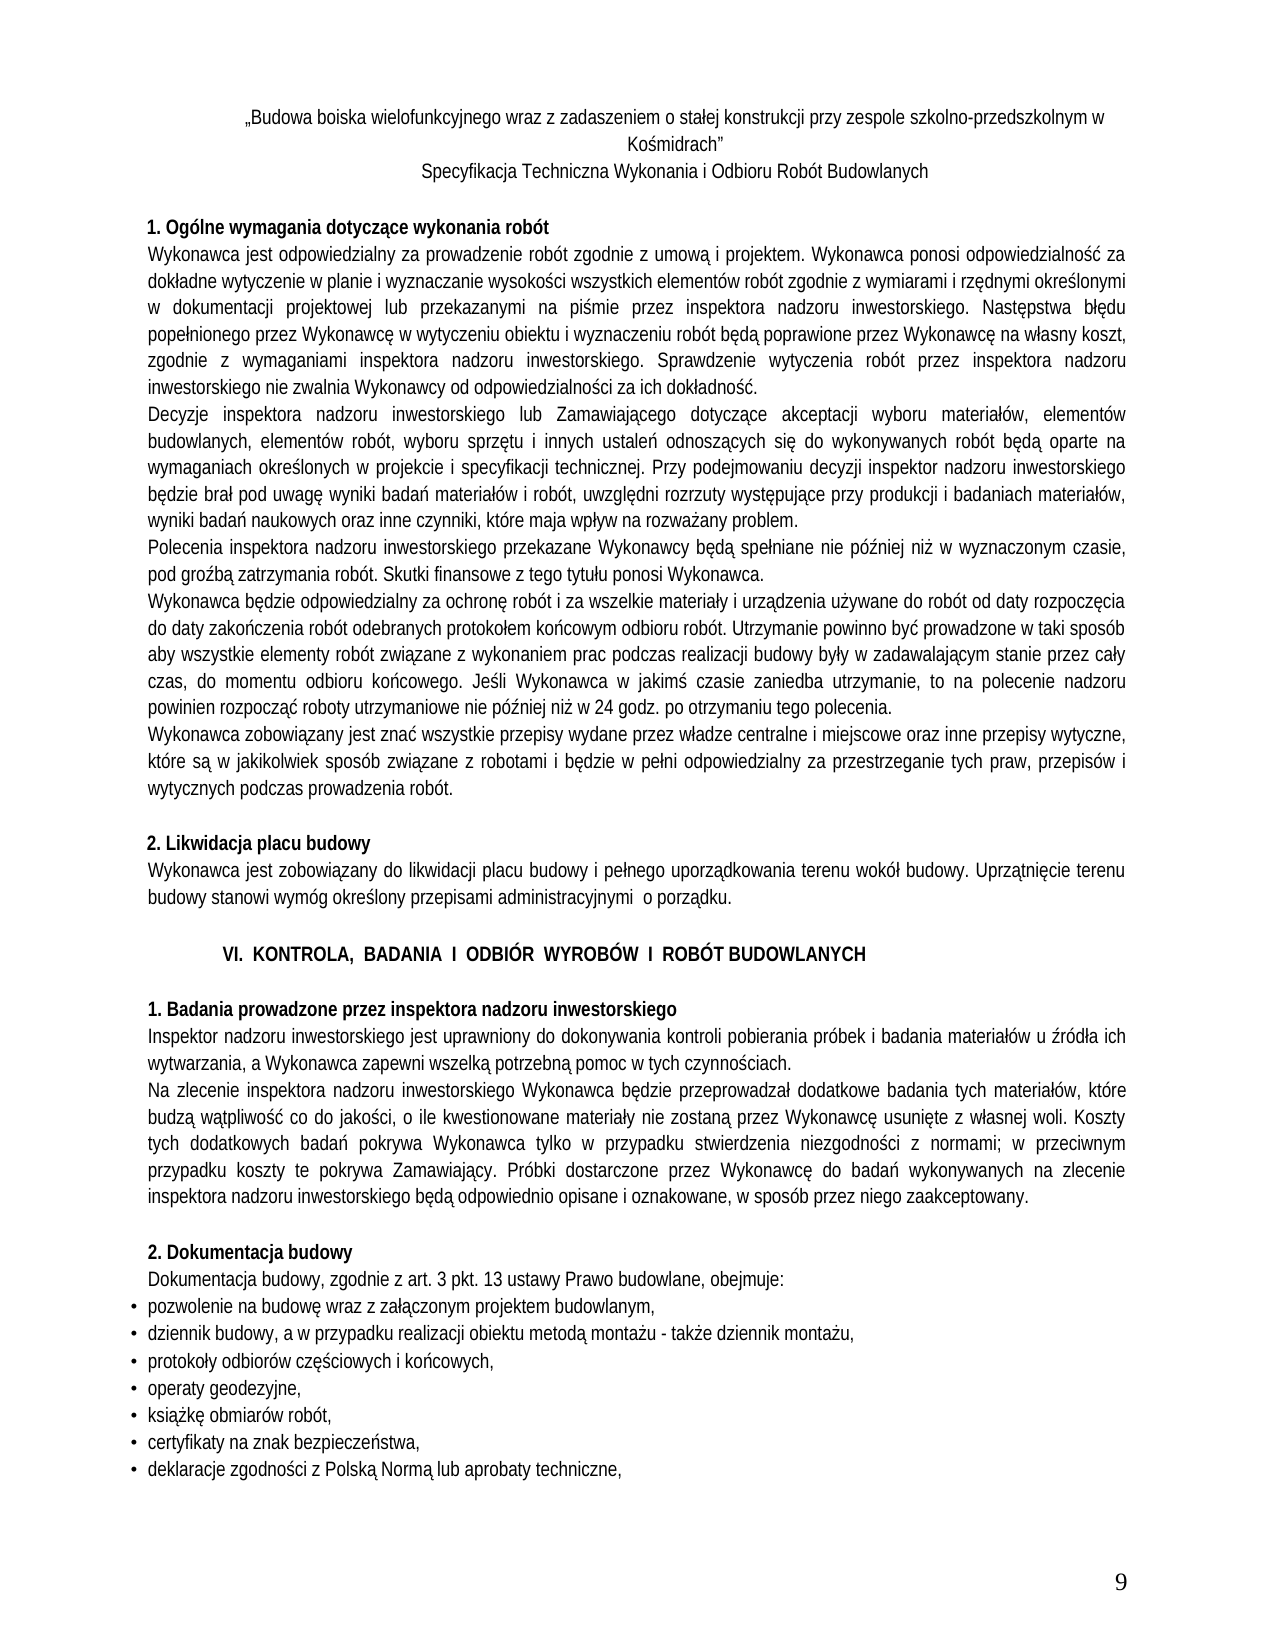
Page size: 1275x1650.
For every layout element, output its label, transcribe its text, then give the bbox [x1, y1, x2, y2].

list deklaracje zgodności z Polską Normą lub aprobaty techniczne, [130, 1457, 1127, 1481]
subtitle VI. KONTROLA, BADANIA I ODBIÓR WYROBÓW I ROBÓT BUDOWLANYCH [222, 942, 1127, 966]
list protokoły odbiorów częściowych i końcowych, [130, 1348, 1127, 1373]
text 2. Likwidacja placu budowy [147, 831, 1127, 855]
list operaty geodezyjne, [130, 1376, 1127, 1400]
text Inspektor nadzoru inwestorskiego jest uprawniony do dokonywania kontroli pobierania próbek i badania materiałów u źródła ich wytwarzania, a Wykonawca zapewni wszelką potrzebną pomoc w tych czynnościach. [148, 1024, 1127, 1075]
list certyfikaty na znak bezpieczeństwa, [130, 1430, 1127, 1454]
list pozwolenie na budowę wraz z załączonym projektem budowlanym, [130, 1294, 1127, 1318]
text Wykonawca będzie odpowiedzialny za ochronę robót i za wszelkie materiały i urządzenia używane do robót od daty rozpoczęcia do daty zakończenia robót odebranych protokołem końcowym odbioru robót. Utrzymanie powinno być prowadzone w taki sposób aby wszystkie elementy robót związane z wykonaniem prac podczas realizacji budowy były w zadawalającym stanie przez cały czas, do momentu odbioru końcowego. Jeśli Wykonawca w jakimś czasie zaniedba utrzymanie, to na polecenie nadzoru powinien rozpocząć roboty utrzymaniowe nie później niż w 24 godz. po otrzymaniu tego polecenia. [148, 589, 1127, 719]
text Wykonawca zobowiązany jest znać wszystkie przepisy wydane przez władze centralne i miejscowe oraz inne przepisy wytyczne, które są w jakikolwiek sposób związane z robotami i będzie w pełni odpowiedzialny za przestrzeganie tych praw, przepisów i wytycznych podczas prowadzenia robót. [148, 722, 1127, 799]
text 2. Dokumentacja budowy [148, 1240, 1127, 1264]
text 1. Ogólne wymagania dotyczące wykonania robót [147, 215, 1127, 239]
text 1. Badania prowadzone przez inspektora nadzoru inwestorskiego [148, 997, 1127, 1021]
text Dokumentacja budowy, zgodnie z art. 3 pkt. 13 ustawy Prawo budowlane, obejmuje: [148, 1267, 1127, 1291]
list dziennik budowy, a w przypadku realizacji obiektu metodą montażu - także dziennik montażu, [130, 1321, 1127, 1345]
text Na zlecenie inspektora nadzoru inwestorskiego Wykonawca będzie przeprowadzał dodatkowe badania tych materiałów, które budzą wątpliwość co do jakości, o ile kwestionowane materiały nie zostaną przez Wykonawcę usunięte z własnej woli. Koszty tych dodatkowych badań pokrywa Wykonawca tylko w przypadku stwierdzenia niezgodności z normami; w przeciwnym przypadku koszty te pokrywa Zamawiający. Próbki dostarczone przez Wykonawcę do badań wykonywanych na zlecenie inspektora nadzoru inwestorskiego będą odpowiednio opisane i oznakowane, w sposób przez niego zaakceptowany. [148, 1078, 1127, 1208]
text Wykonawca jest odpowiedzialny za prowadzenie robót zgodnie z umową i projektem. Wykonawca ponosi odpowiedzialność za dokładne wytyczenie w planie i wyznaczanie wysokości wszystkich elementów robót zgodnie z wymiarami i rzędnymi określonymi w dokumentacji projektowej lub przekazanymi na piśmie przez inspektora nadzoru inwestorskiego. Następstwa błędu popełnionego przez Wykonawcę w wytyczeniu obiektu i wyznaczeniu robót będą poprawione przez Wykonawcę na własny koszt, zgodnie z wymaganiami inspektora nadzoru inwestorskiego. Sprawdzenie wytyczenia robót przez inspektora nadzoru inwestorskiego nie zwalnia Wykonawcy od odpowiedzialności za ich dokładność. [148, 242, 1127, 399]
text Polecenia inspektora nadzoru inwestorskiego przekazane Wykonawcy będą spełniane nie później niż w wyznaczonym czasie, pod groźbą zatrzymania robót. Skutki finansowe z tego tytułu ponosi Wykonawca. [148, 535, 1127, 586]
text Wykonawca jest zobowiązany do likwidacji placu budowy i pełnego uporządkowania terenu wokół budowy. Uprzątnięcie terenu budowy stanowi wymóg określony przepisami administracyjnymi o porządku. [148, 858, 1127, 909]
list książkę obmiarów robót, [130, 1403, 1127, 1427]
text Decyzje inspektora nadzoru inwestorskiego lub Zamawiającego dotyczące akceptacji wyboru materiałów, elementów budowlanych, elementów robót, wyboru sprzętu i innych ustaleń odnoszących się do wykonywanych robót będą oparte na wymaganiach określonych w projekcie i specyfikacji technicznej. Przy podejmowaniu decyzji inspektor nadzoru inwestorskiego będzie brał pod uwagę wyniki badań materiałów i robót, uwzględni rozrzuty występujące przy produkcji i badaniach materiałów, wyniki badań naukowych oraz inne czynniki, które maja wpływ na rozważany problem. [148, 402, 1127, 532]
